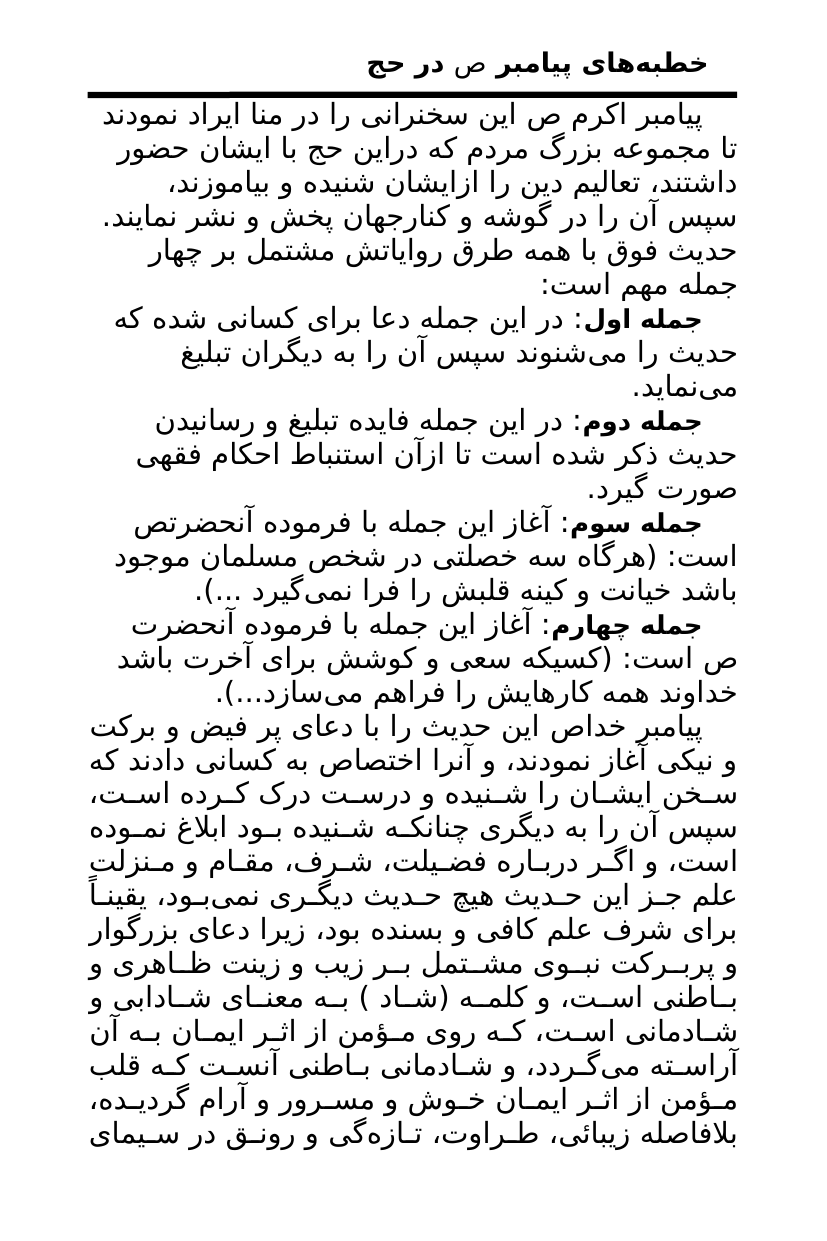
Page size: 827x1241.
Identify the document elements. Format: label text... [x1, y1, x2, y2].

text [89, 709, 738, 1150]
text جمله سوم: آغاز این جمله با فرموده آنحضرتص است: (هرگاه سه خصلتی در شخص مسلمان موجود باشد خیانت و کینه قلبش را فرا نمی‌گیرد ...). [89, 505, 738, 607]
text جمله دوم: در این جمله فایده تبلیغ و رسانیدن حدیث ذکر شده است تا ازآن استنباط احکام فقهی صورت گیرد. [89, 403, 738, 505]
text پیامبر اکرم ص این سخنرانی را در منا ایراد نمودند تا مجموعه بزرگ مردم که دراین حج با ایشان حضور داشتند، تعالیم دین را ازایشان شنیده و بیاموزند، سپس آن را در گوشه و کنارجهان پخش و نشر نمایند. حدیث فوق با همه طرق روایاتش مشتمل بر چهار جمله مهم است: [89, 98, 738, 301]
text جمله چهارم: آغاز این جمله با فرموده آنحضرت ص است: (کسیکه سعی و کوشش برای آخرت باشد خداوند همه کارهایش را فراهم می‌سازد...). [89, 607, 738, 709]
text جمله اول: در این جمله دعا برای کسانی شده که حدیث را می‌شنوند سپس آن را به دیگران تبلیغ می‌نماید. [89, 301, 738, 403]
